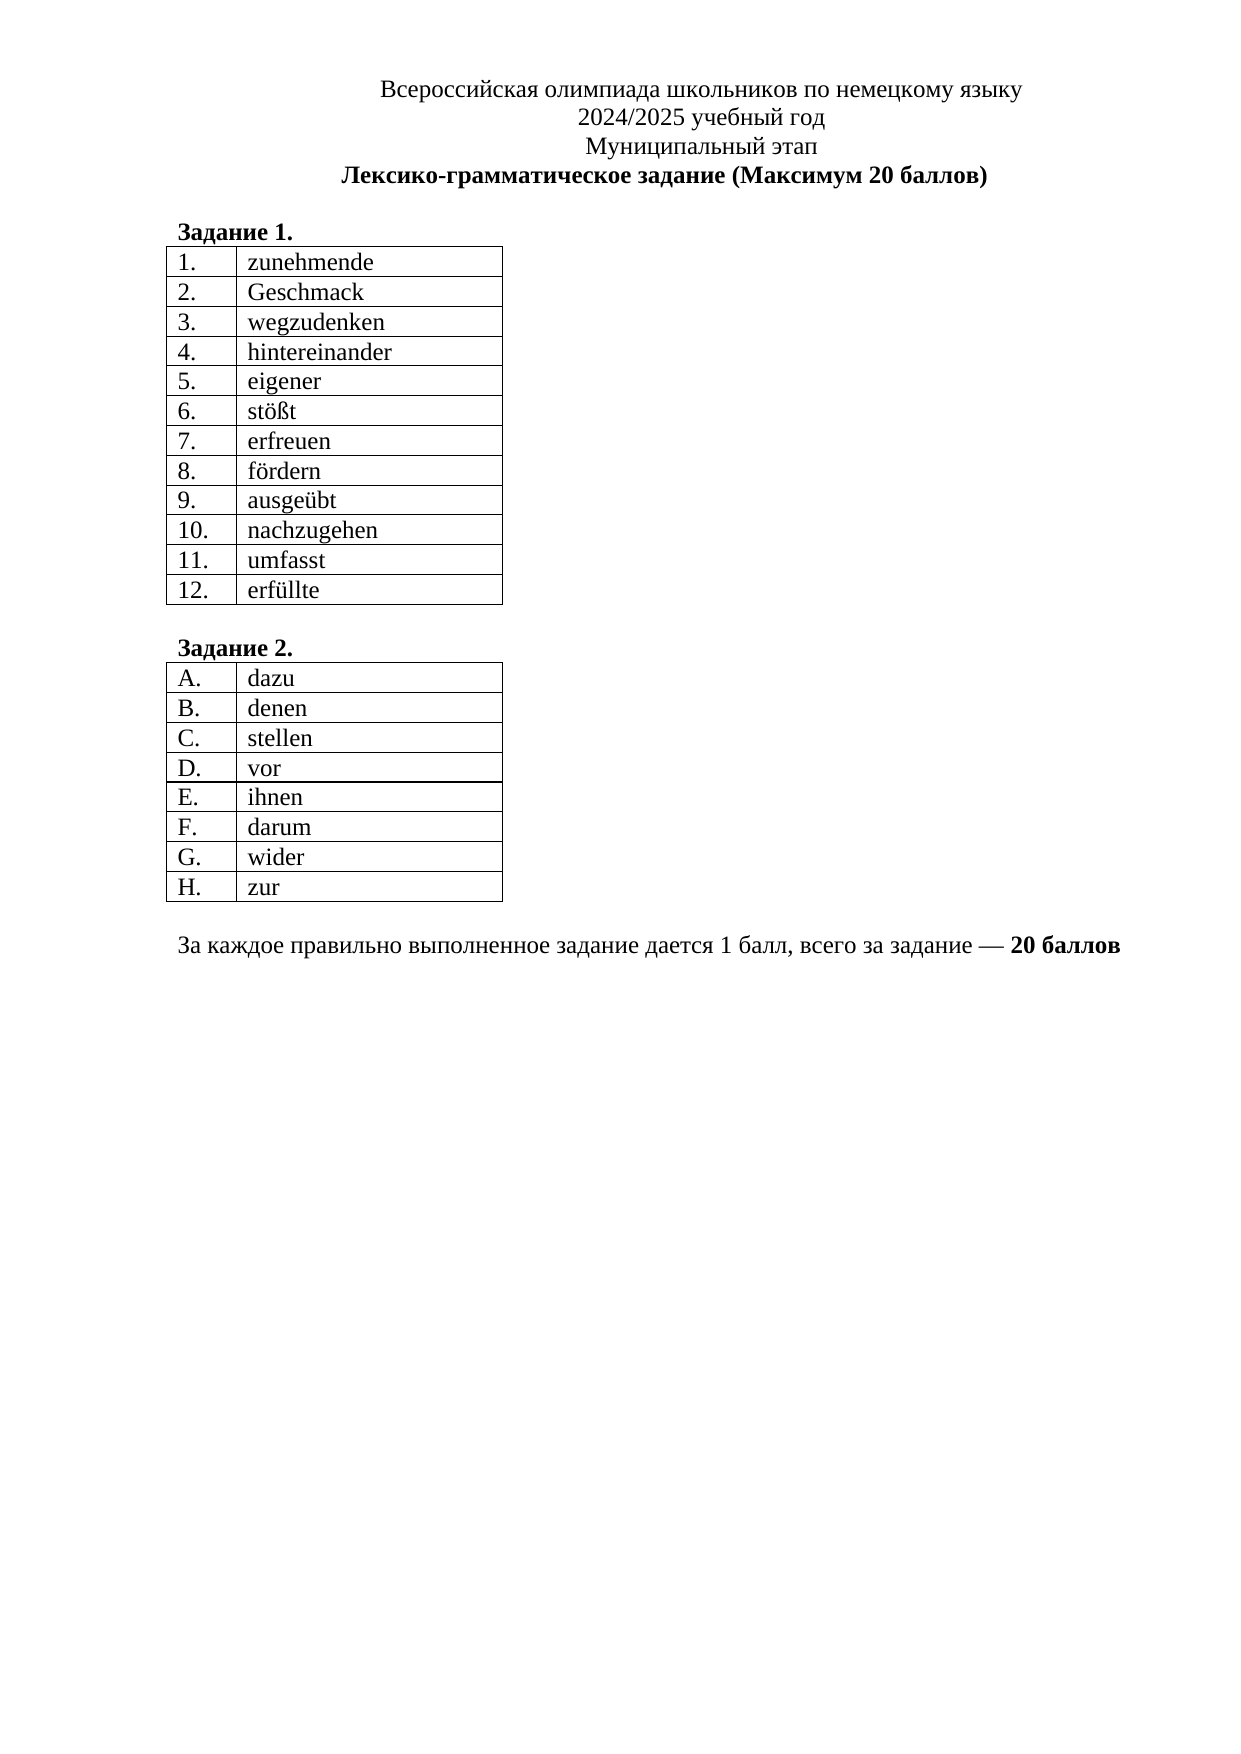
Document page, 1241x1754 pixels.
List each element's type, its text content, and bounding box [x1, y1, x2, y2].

table_cell [167, 812, 236, 841]
table_header [167, 663, 236, 692]
table_cell [167, 723, 236, 752]
table_cell [167, 366, 236, 395]
text Задание 1. [177, 217, 1152, 246]
table_cell denen [237, 693, 502, 722]
table_cell [167, 842, 236, 871]
table_cell [167, 545, 236, 574]
text Лексико-грамматическое задание (Максимум 20 баллов) [177, 160, 1152, 189]
table_cell [167, 872, 236, 901]
table_cell [167, 783, 236, 811]
table_cell umfasst [237, 545, 502, 574]
table_cell [167, 337, 236, 365]
table_cell zur [237, 872, 502, 901]
table_cell nachzugehen [237, 515, 502, 544]
table_cell [167, 307, 236, 336]
table_header zunehmende [237, 247, 502, 276]
table_cell [167, 486, 236, 514]
table_cell [167, 426, 236, 455]
text За каждое правильно выполненное задание дается 1 балл, всего за задание — 20 баллов [177, 930, 1152, 959]
table_cell stößt [237, 396, 502, 425]
table_cell ihnen [237, 783, 502, 811]
table_cell erfüllte [237, 575, 502, 604]
table_cell eigener [237, 366, 502, 395]
text Задание 2. [177, 633, 1152, 662]
table_cell darum [237, 812, 502, 841]
table_cell wegzudenken [237, 307, 502, 336]
table_header [167, 247, 236, 276]
table_cell ausgeübt [237, 486, 502, 514]
table_header dazu [237, 663, 502, 692]
table_cell Geschmack [237, 277, 502, 306]
table_cell [167, 693, 236, 722]
table_cell [167, 515, 236, 544]
table_cell wider [237, 842, 502, 871]
table_cell [167, 575, 236, 604]
table_cell [167, 277, 236, 306]
table_cell [167, 753, 236, 781]
table_cell fördern [237, 456, 502, 484]
table_cell hintereinander [237, 337, 502, 365]
table_cell [167, 456, 236, 484]
table_cell vor [237, 753, 502, 781]
table_cell [167, 396, 236, 425]
table_cell erfreuen [237, 426, 502, 455]
table_cell stellen [237, 723, 502, 752]
